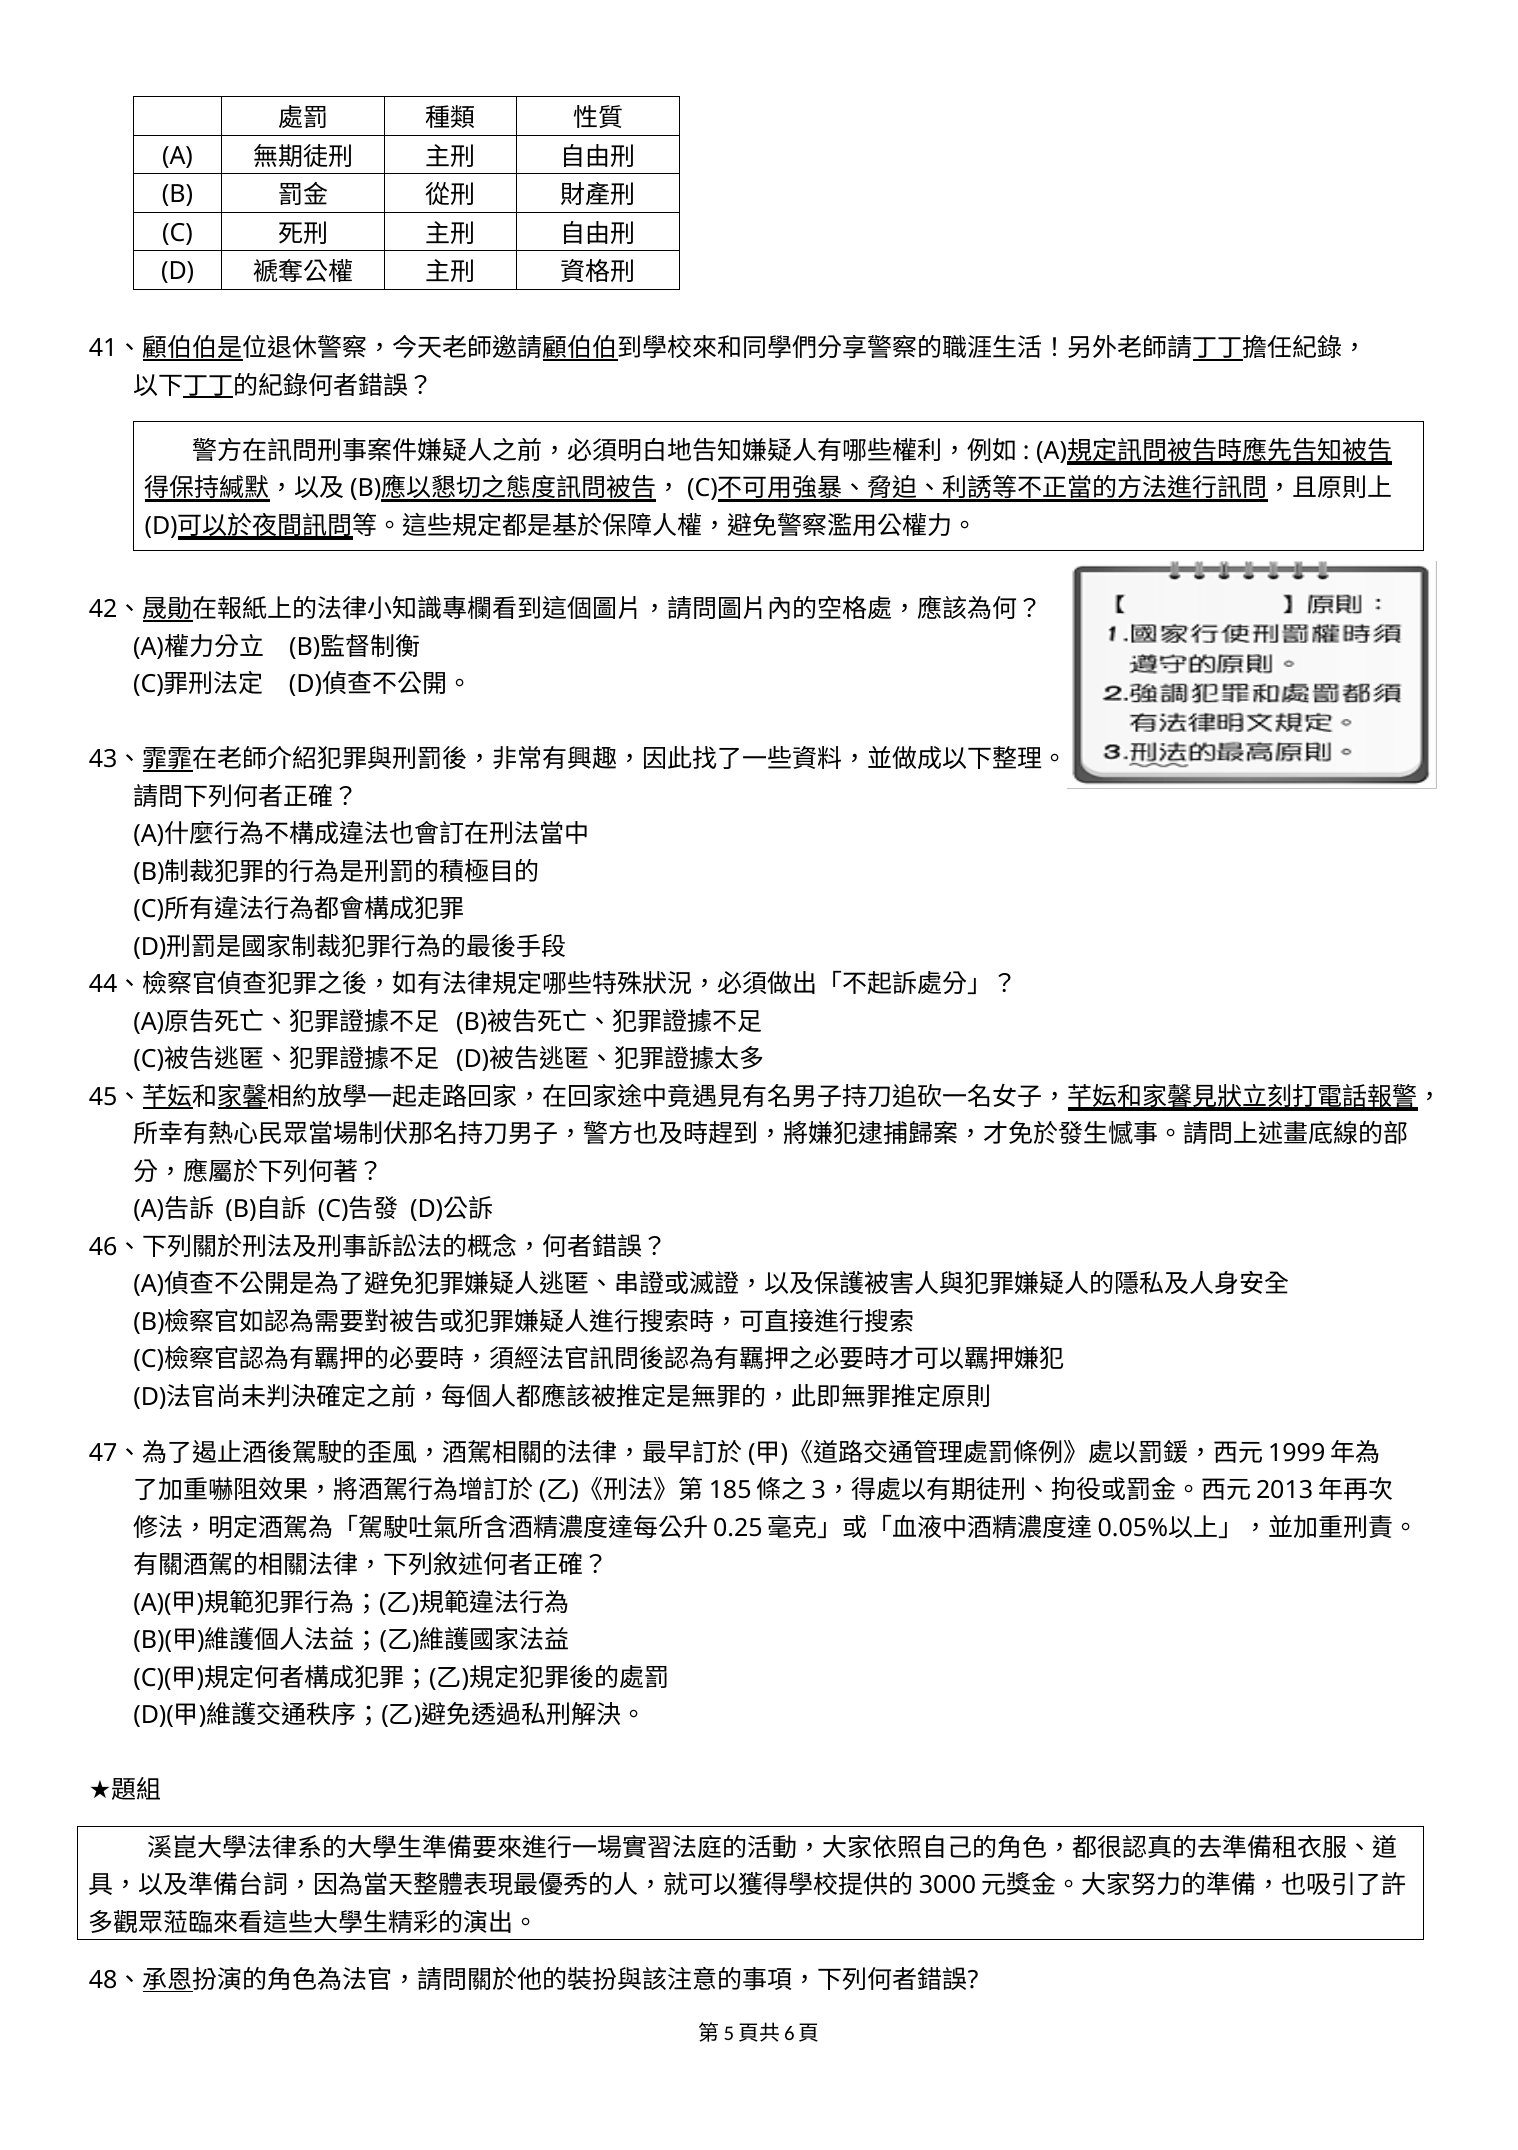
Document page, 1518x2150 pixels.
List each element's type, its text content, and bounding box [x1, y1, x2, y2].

table_cell 自由刑 [517, 136, 679, 173]
text (D)刑罰是國家制裁犯罪行為的最後手段 [133, 926, 1429, 963]
table_cell 資格刑 [517, 251, 679, 289]
table_header 性質 [517, 97, 679, 134]
text (A)告訴 (B)自訴 (C)告發 (D)公訴 [133, 1188, 1429, 1226]
table_cell 無期徒刑 [222, 136, 384, 173]
text 有關酒駕的相關法律，下列敘述何者正確？ [133, 1544, 1403, 1582]
text (C)檢察官認為有羈押的必要時，須經法官訊問後認為有羈押之必要時才可以羈押嫌犯 [133, 1338, 1429, 1376]
text (B)(甲)維護個人法益；(乙)維護國家法益 [133, 1619, 1429, 1657]
text (A)偵查不公開是為了避免犯罪嫌疑人逃匿、串證或滅證，以及保護被害人與犯罪嫌疑人的隱私及人身安全 [133, 1263, 1429, 1301]
table_cell 主刑 [385, 251, 516, 289]
text ★題組 [89, 1769, 1429, 1807]
text 41、顧伯伯是位退休警察，今天老師邀請顧伯伯到學校來和同學們分享警察的職涯生活！另外老師請丁丁擔任紀錄，以下丁丁的紀錄何者錯誤？ [89, 327, 1358, 402]
text (A)權力分立 (B)監督制衡 [133, 626, 1067, 663]
table_cell 罰金 [222, 174, 384, 212]
table_cell (B) [134, 174, 221, 212]
text (C)被告逃匿、犯罪證據不足 (D)被告逃匿、犯罪證據太多 [133, 1038, 1429, 1076]
text 47、為了遏止酒後駕駛的歪風，酒駕相關的法律，最早訂於 (甲)《道路交通管理處罰條例》處以罰鍰，西元1999年為了加重嚇阻效果，將酒駕行為增訂於 (乙)《刑法》第185條之3，得處以有期徒刑、拘役或罰金。西元2013年再次修法，明定酒駕為「駕駛吐氣所含酒精濃度達每公升0.25毫克」或「血液中酒精濃度達0.05%以上」，並加重刑責。 [89, 1432, 1403, 1544]
text 42、晟勛在報紙上的法律小知識專欄看到這個圖片，請問圖片內的空格處，應該為何？ [89, 588, 1048, 626]
text (C)所有違法行為都會構成犯罪 [133, 888, 1429, 926]
text 43、霏霏在老師介紹犯罪與刑罰後，非常有興趣，因此找了一些資料，並做成以下整理。 [89, 738, 1067, 776]
table_header 種類 [385, 97, 516, 134]
text (D)(甲)維護交通秩序；(乙)避免透過私刑解決。 [133, 1694, 1429, 1732]
table_cell (C) [134, 213, 221, 250]
text (A)原告死亡、犯罪證據不足 (B)被告死亡、犯罪證據不足 [133, 1001, 1429, 1038]
text 45、芊妘和家馨相約放學一起走路回家，在回家途中竟遇見有名男子持刀追砍一名女子，芊妘和家馨見狀立刻打電話報警，所幸有熱心民眾當場制伏那名持刀男子，警方也及時趕到，將嫌犯逮捕歸案，才免於發生憾事。請問上述畫底線的部分，應屬於下列何著？ [89, 1076, 1429, 1188]
text (D)法官尚未判決確定之前，每個人都應該被推定是無罪的，此即無罪推定原則 [133, 1376, 1429, 1413]
text (A)(甲)規範犯罪行為；(乙)規範違法行為 [133, 1582, 1429, 1619]
table_header 處罰 [222, 97, 384, 134]
table_cell 死刑 [222, 213, 384, 250]
table_header 溪崑大學法律系的大學生準備要來進行一場實習法庭的活動，大家依照自己的角色，都很認真的去準備租衣服、道具，以及準備台詞，因為當天整體表現最優秀的人，就可以獲得學校提供的3000元獎金。大家努力的準備，也吸引了許多觀眾蒞臨來看這些大學生精彩的演出。 [78, 1827, 1423, 1939]
table_cell 褫奪公權 [222, 251, 384, 289]
text (A)什麼行為不構成違法也會訂在刑法當中 [133, 813, 1429, 851]
table_cell (D) [134, 251, 221, 289]
table_cell (A) [134, 136, 221, 173]
table_cell 主刑 [385, 213, 516, 250]
table_cell 主刑 [385, 136, 516, 173]
text 48、承恩扮演的角色為法官，請問關於他的裝扮與該注意的事項，下列何者錯誤? [89, 1959, 1429, 1996]
text (B)制裁犯罪的行為是刑罰的積極目的 [133, 851, 1429, 888]
table_header 警方在訊問刑事案件嫌疑人之前，必須明白地告知嫌疑人有哪些權利，例如 : (A)規定訊問被告時應先告知被告得保持緘默，以及 (B)應以懇切之態度訊問被告， (C)不可用強暴、脅迫、利誘等不正當的方法進行訊問，且原則上 (D)可以於夜間訊問等。這些規定都是基於保障人權，避免警察濫用公權力。 [134, 422, 1423, 549]
table_cell 從刑 [385, 174, 516, 212]
text (C)罪刑法定 (D)偵查不公開。 [133, 663, 1067, 701]
table_cell 財產刑 [517, 174, 679, 212]
table_header [134, 97, 221, 134]
text 46、下列關於刑法及刑事訴訟法的概念，何者錯誤？ [89, 1226, 1429, 1263]
text 請問下列何者正確？ [133, 776, 1429, 813]
text (C)(甲)規定何者構成犯罪；(乙)規定犯罪後的處罰 [133, 1657, 1429, 1694]
table_cell 自由刑 [517, 213, 679, 250]
text (B)檢察官如認為需要對被告或犯罪嫌疑人進行搜索時，可直接進行搜索 [133, 1301, 1429, 1338]
text 44、檢察官偵查犯罪之後，如有法律規定哪些特殊狀況，必須做出「不起訴處分」？ [89, 963, 1429, 1001]
